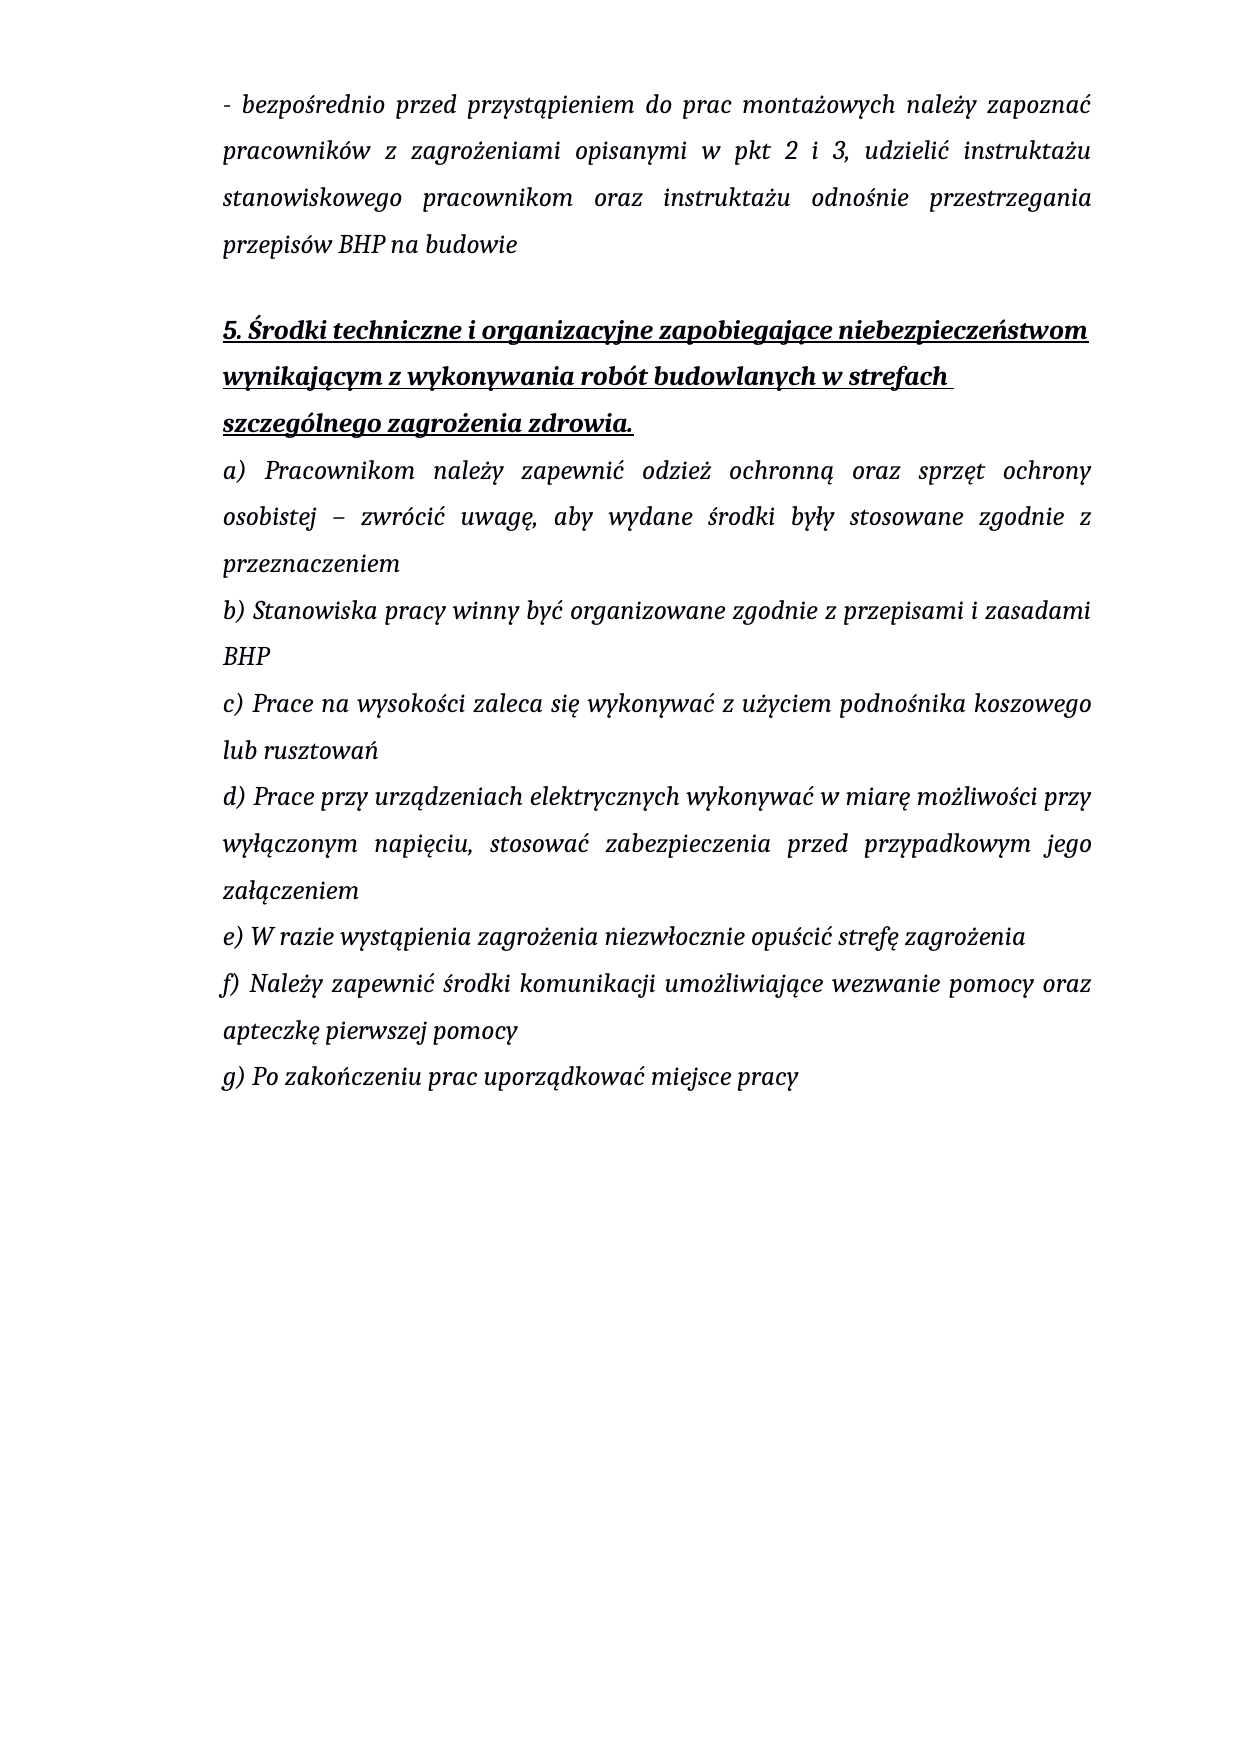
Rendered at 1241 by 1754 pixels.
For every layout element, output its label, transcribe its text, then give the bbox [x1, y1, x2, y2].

list b) Stanowiska pracy winny być organizowane zgodnie z przepisami i zasadami BHP [223, 595, 1093, 673]
list g) Po zakończeniu prac uporządkować miejsce pracy [223, 1061, 1093, 1093]
list c) Prace na wysokości zaleca się wykonywać z użyciem podnośnika koszowego lub rusztowań [223, 688, 1093, 766]
list e) W razie wystąpienia zagrożenia niezwłocznie opuścić strefę zagrożenia [223, 921, 1093, 953]
list 5. Środki techniczne i organizacyjne zapobiegające niebezpieczeństwom wynikającym z wykonywania robót budowlanych w strefach szczególnego zagrożenia zdrowia. [223, 315, 1093, 439]
list f) Należy zapewnić środki komunikacji umożliwiające wezwanie pomocy oraz apteczkę pierwszej pomocy [223, 968, 1093, 1046]
list a) Pracownikom należy zapewnić odzież ochronną oraz sprzęt ochrony osobistej – zwrócić uwagę, aby wydane środki były stosowane zgodnie z przeznaczeniem [223, 455, 1093, 579]
list - bezpośrednio przed przystąpieniem do prac montażowych należy zapoznać pracowników z zagrożeniami opisanymi w pkt 2 i 3, udzielić instruktażu stanowiskowego pracownikom oraz instruktażu odnośnie przestrzegania przepisów BHP na budowie [223, 89, 1093, 260]
list d) Prace przy urządzeniach elektrycznych wykonywać w miarę możliwości przy wyłączonym napięciu, stosować zabezpieczenia przed przypadkowym jego załączeniem [223, 781, 1093, 906]
